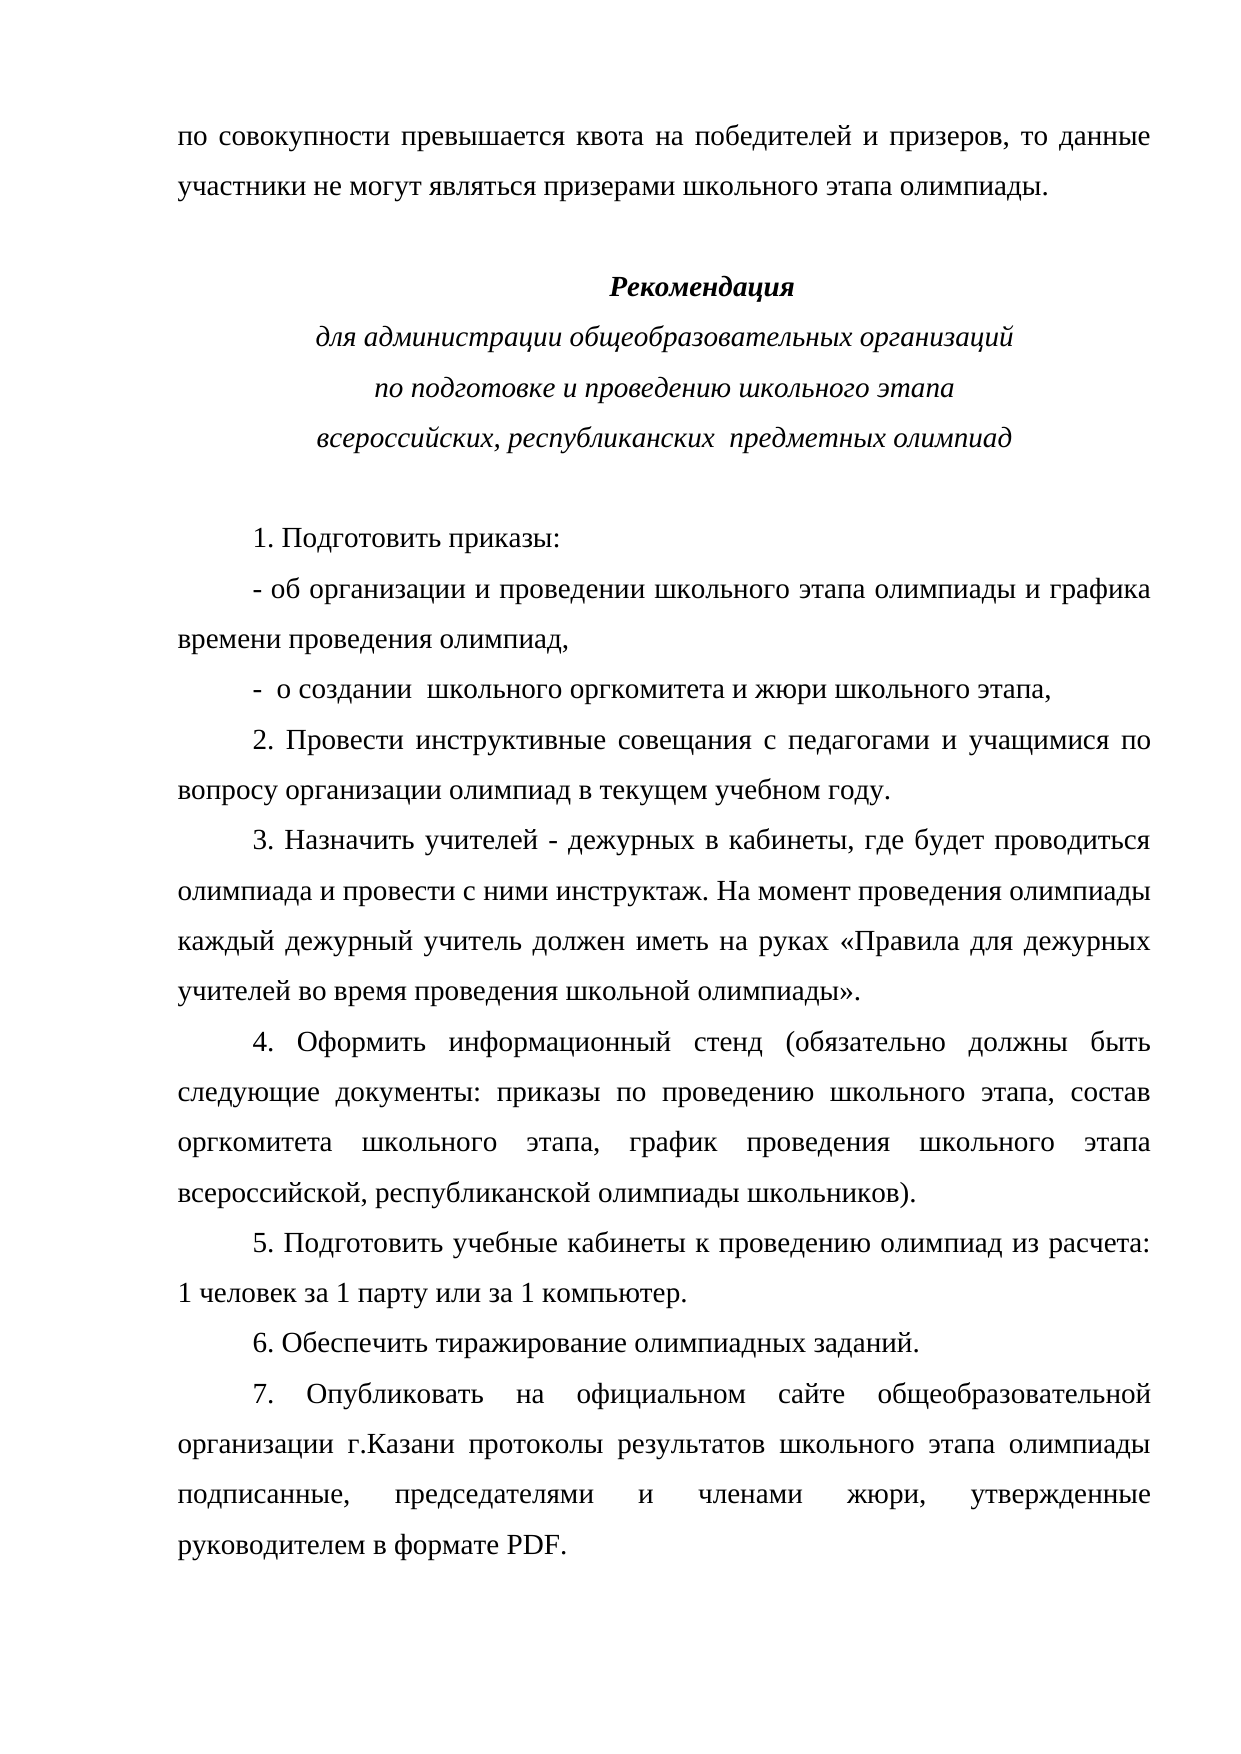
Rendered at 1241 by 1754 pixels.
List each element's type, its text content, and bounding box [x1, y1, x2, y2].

text 1. Подготовить приказы: [177, 521, 1152, 554]
text 5. Подготовить учебные кабинеты к проведению олимпиад из расчета: 1 человек за 1 парту или за 1 компьютер. [177, 1225, 1152, 1309]
text для администрации общеобразовательных организаций [177, 319, 1152, 353]
text Рекомендация [177, 269, 1152, 303]
text 6. Обеспечить тиражирование олимпиадных заданий. [177, 1326, 1152, 1359]
text всероссийских, республиканских предметных олимпиад [177, 420, 1152, 453]
text по подготовке и проведению школьного этапа [177, 370, 1152, 403]
text 4. Оформить информационный стенд (обязательно должны быть следующие документы: приказы по проведению школьного этапа, состав оргкомитета школьного этапа, график проведения школьного этапа всероссийской, республиканской олимпиады школьников). [177, 1024, 1152, 1208]
text 2. Провести инструктивные совещания с педагогами и учащимися по вопросу организации олимпиад в текущем учебном году. [177, 722, 1152, 806]
text 3. Назначить учителей - дежурных в кабинеты, где будет проводиться олимпиада и провести с ними инструктаж. На момент проведения олимпиады каждый дежурный учитель должен иметь на руках «Правила для дежурных учителей во время проведения школьной олимпиады». [177, 822, 1152, 1007]
text - о создании школьного оргкомитета и жюри школьного этапа, [177, 672, 1152, 705]
text - об организации и проведении школьного этапа олимпиады и графика времени проведения олимпиад, [177, 571, 1152, 655]
text 7. Опубликовать на официальном сайте общеобразовательной организации г.Казани протоколы результатов школьного этапа олимпиады подписанные, председателями и членами жюри, утвержденные руководителем в формате PDF. [177, 1376, 1152, 1560]
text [177, 118, 1152, 202]
